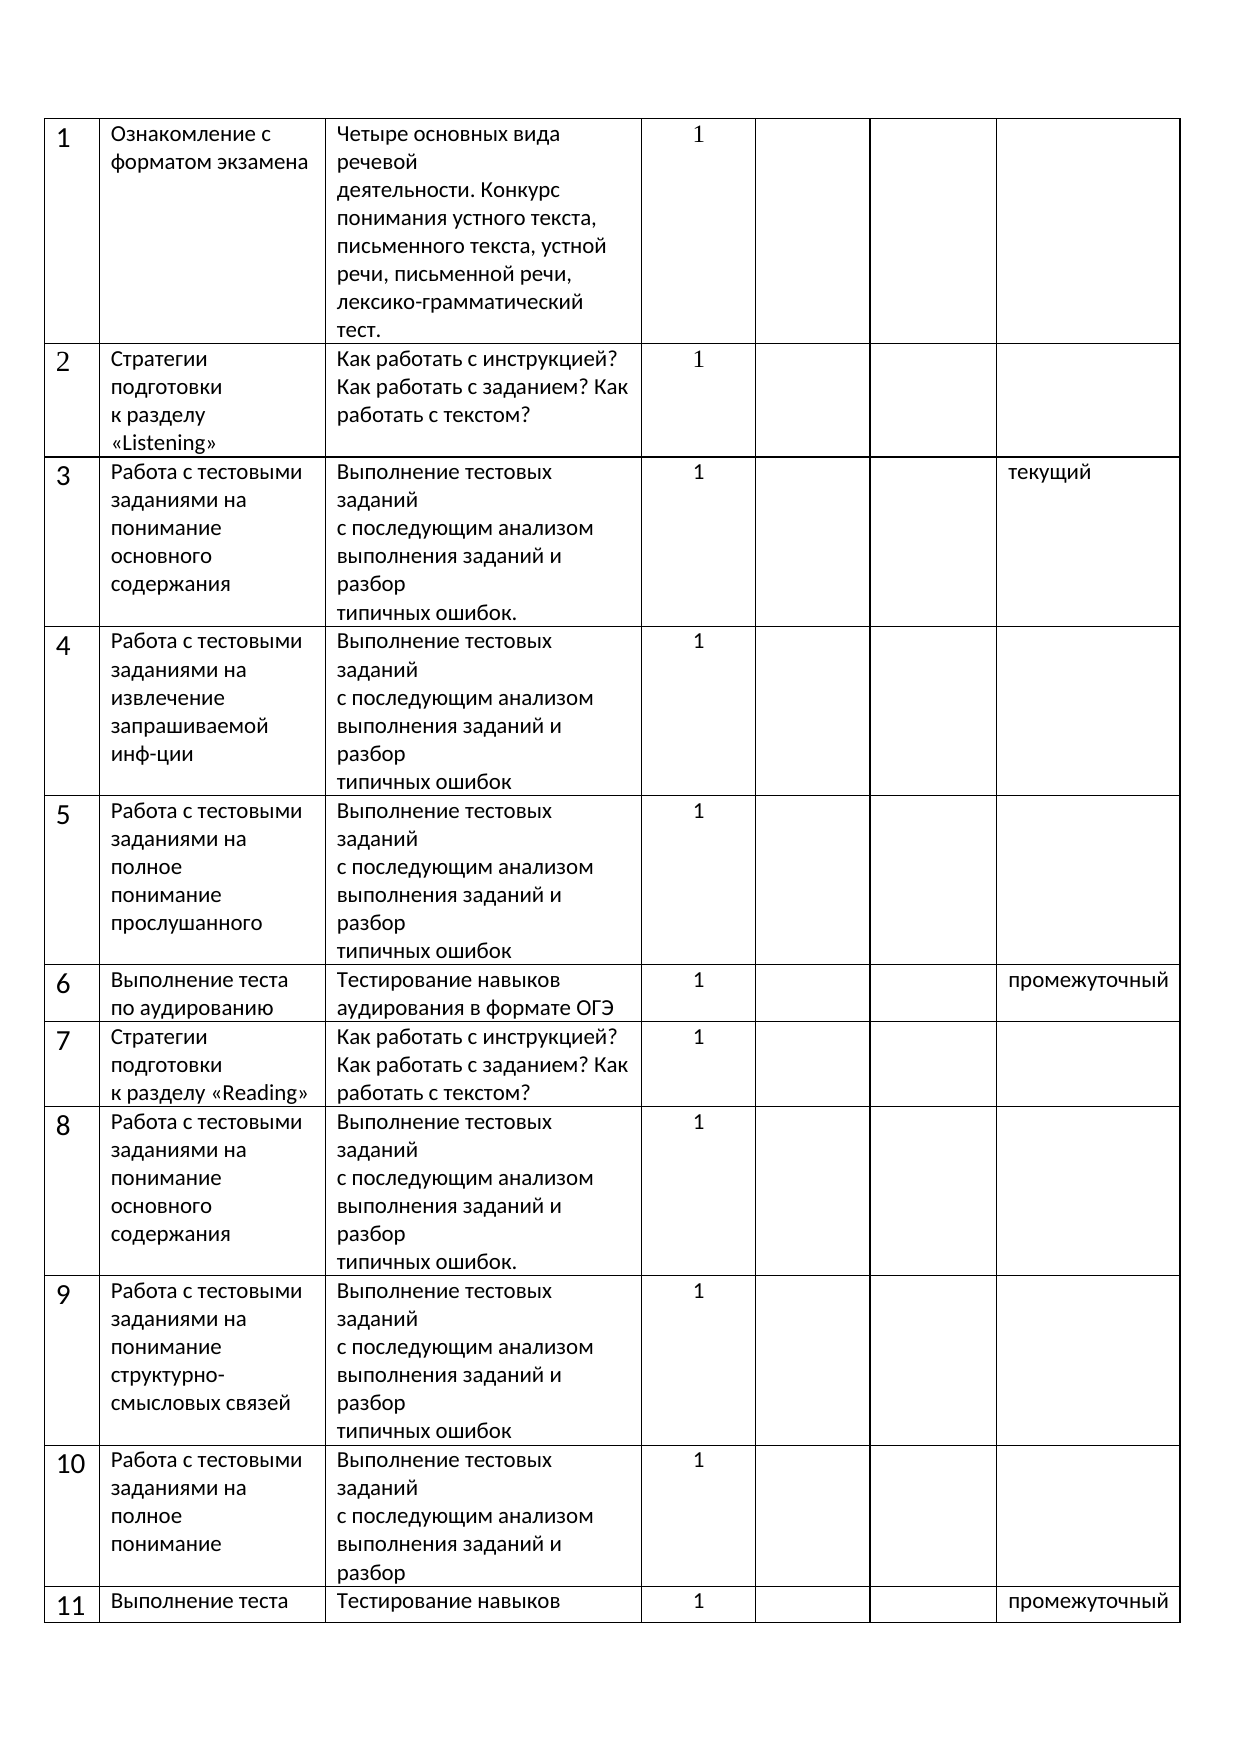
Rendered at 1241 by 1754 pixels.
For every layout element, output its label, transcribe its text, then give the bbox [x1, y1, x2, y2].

table_cell [756, 458, 869, 626]
table_cell 8 [45, 1107, 99, 1275]
table_cell Стратегии подготовки к разделу «Reading» [100, 1022, 325, 1106]
table_cell [997, 1022, 1179, 1106]
table_cell [871, 1276, 996, 1444]
table_cell [871, 1446, 996, 1586]
table_cell 1 [642, 119, 755, 343]
table_cell [871, 1107, 996, 1275]
table_cell Выполнение тестовых заданий с последующим анализом выполнения заданий и разбор типичных ошибок [326, 796, 641, 964]
table_cell Выполнение теста по аудированию [100, 965, 325, 1021]
table_cell [871, 965, 996, 1021]
table_cell 1 [642, 1022, 755, 1106]
table_cell Выполнение тестовых заданий с последующим анализом выполнения заданий и разбор типичных ошибок [326, 627, 641, 795]
table_cell 1 [642, 627, 755, 795]
table_cell Тестирование навыков аудирования в формате ОГЭ [326, 965, 641, 1021]
table_cell [756, 965, 869, 1021]
table_cell 3 [45, 458, 99, 626]
table_cell [871, 344, 996, 456]
table_cell [871, 1022, 996, 1106]
table_cell Ознакомление с форматом экзамена [100, 119, 325, 343]
table_cell [871, 458, 996, 626]
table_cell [100, 1587, 325, 1622]
table_cell 1 [642, 1587, 755, 1622]
table_cell Выполнение тестовых заданий с последующим анализом выполнения заданий и разбор типичных ошибок. [326, 1107, 641, 1275]
table_cell Работа с тестовыми заданиями на понимание основного содержания [100, 1107, 325, 1275]
table_cell Работа с тестовыми заданиями на полное понимание прослушанного [100, 796, 325, 964]
table_cell [756, 344, 869, 456]
table_cell [756, 1276, 869, 1444]
table_cell текущий [997, 458, 1179, 626]
table_cell [756, 796, 869, 964]
table_cell [756, 627, 869, 795]
table_cell 1 [642, 1446, 755, 1586]
table_cell [997, 1107, 1179, 1275]
table_cell Как работать с инструкцией? Как работать с заданием? Как работать с текстом? [326, 1022, 641, 1106]
table_cell 1 [642, 344, 755, 456]
table_cell [871, 796, 996, 964]
table_cell 1 [642, 796, 755, 964]
table_cell 5 [45, 796, 99, 964]
table_cell [871, 119, 996, 343]
table_cell промежуточный [997, 1587, 1179, 1622]
table_cell 1 [642, 1276, 755, 1444]
table_cell промежуточный [997, 965, 1179, 1021]
table_cell [997, 1276, 1179, 1444]
table_cell [756, 1107, 869, 1275]
table_cell Работа с тестовыми заданиями на понимание структурно- смысловых связей [100, 1276, 325, 1444]
table_cell 1 [642, 1107, 755, 1275]
table_cell [756, 1587, 869, 1622]
table_cell 1 [45, 119, 99, 343]
table_cell Как работать с инструкцией? Как работать с заданием? Как работать с текстом? [326, 344, 641, 456]
table_cell [997, 796, 1179, 964]
table_cell Выполнение тестовых заданий с последующим анализом выполнения заданий и разбор типичных ошибок. [326, 458, 641, 626]
table_cell Выполнение тестовых заданий с последующим анализом выполнения заданий и разбор [326, 1446, 641, 1586]
table_cell [756, 119, 869, 343]
table_cell Выполнение тестовых заданий с последующим анализом выполнения заданий и разбор типичных ошибок [326, 1276, 641, 1444]
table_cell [326, 1587, 641, 1622]
table_cell Работа с тестовыми заданиями на полное понимание [100, 1446, 325, 1586]
table_cell [871, 627, 996, 795]
table_cell 7 [45, 1022, 99, 1106]
table_cell 6 [45, 965, 99, 1021]
table_cell [756, 1022, 869, 1106]
table_cell Стратегии подготовки к разделу «Listening» [100, 344, 325, 456]
table_cell Работа с тестовыми заданиями на понимание основного содержания [100, 458, 325, 626]
table_cell [997, 119, 1179, 343]
table_cell 2 [45, 344, 99, 456]
table_cell [756, 1446, 869, 1586]
table_cell [997, 344, 1179, 456]
table_cell [997, 1446, 1179, 1586]
table_cell Работа с тестовыми заданиями на извлечение запрашиваемой инф-ции [100, 627, 325, 795]
table_cell 11 [45, 1587, 99, 1622]
table_cell 1 [642, 458, 755, 626]
table_cell 4 [45, 627, 99, 795]
table_cell 9 [45, 1276, 99, 1444]
table_cell 1 [642, 965, 755, 1021]
table_cell 10 [45, 1446, 99, 1586]
table_cell [997, 627, 1179, 795]
table_cell Четыре основных вида речевой деятельности. Конкурс понимания устного текста, письменного текста, устной речи, письменной речи, лексико-грамматический тест. [326, 119, 641, 343]
table_cell [871, 1587, 996, 1622]
